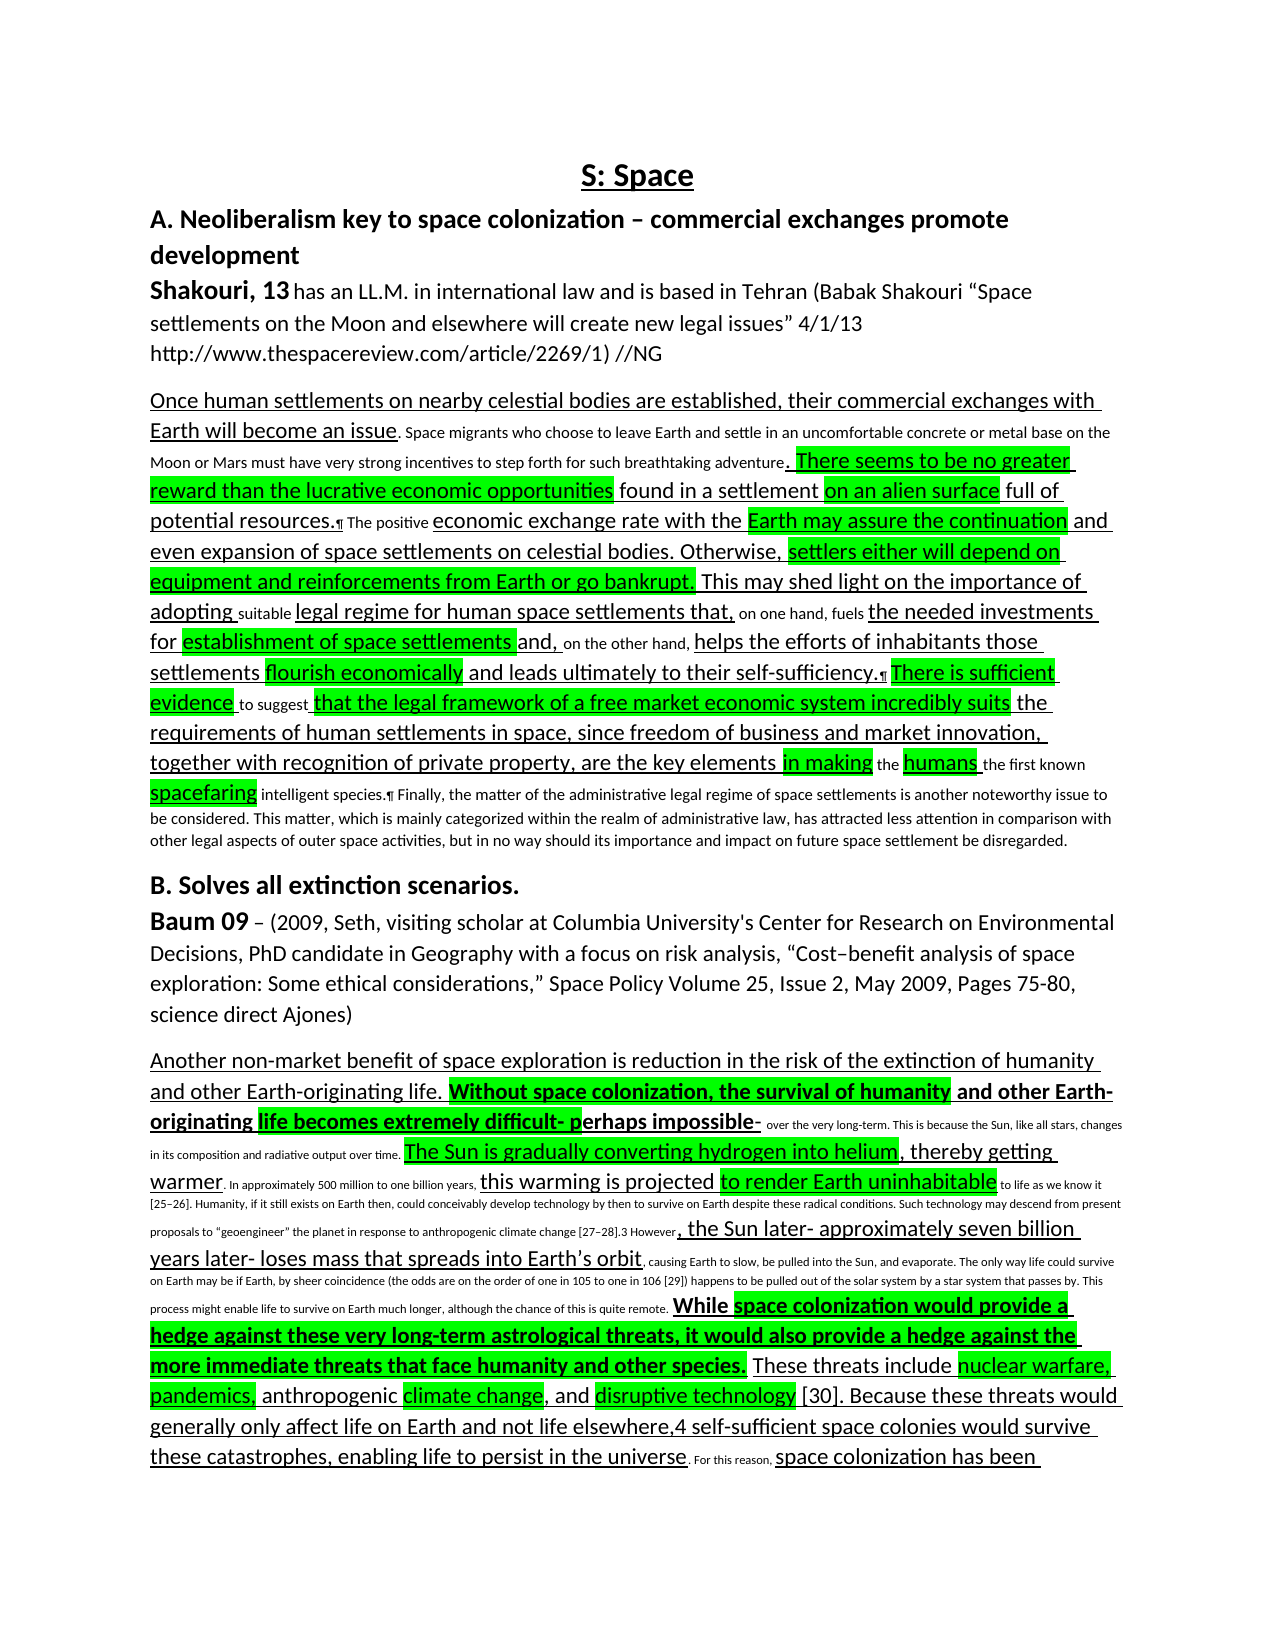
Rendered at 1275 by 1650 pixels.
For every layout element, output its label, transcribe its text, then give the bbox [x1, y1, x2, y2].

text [150, 1047, 1125, 1470]
subtitle S: Space [150, 154, 1125, 195]
text Shakouri, 13 has an LL.M. in international law and is based in Tehran (Babak Shakouri “Space settlements on the Moon and elsewhere will create new legal issues” 4/1/13 http://www.thespacereview.com/article/2269/1) //NG [150, 273, 1125, 367]
text A. Neoliberalism key to space colonization – commercial exchanges promote development [150, 202, 1125, 271]
text Baum 09 – (2009, Seth, visiting scholar at Columbia University's Center for Research on Environmental Decisions, PhD candidate in Geography with a focus on risk analysis, “Cost–benefit analysis of space exploration: Some ethical considerations,” Space Policy Volume 25, Issue 2, May 2009, Pages 75-80, science direct Ajones) [150, 904, 1125, 1028]
text Once human settlements on nearby celestial bodies are established, their commercial exchanges with Earth will become an issue. Space migrants who choose to leave Earth and settle in an uncomfortable concrete or metal base on the Moon or Mars must have very strong incentives to step forth for such breathtaking adventure. There seems to be no greater reward than the lucrative economic opportunities found in a settlement on an alien surface full of potential resources.¶ The positive economic exchange rate with the Earth may assure the continuation and even expansion of space settlements on celestial bodies. Otherwise, settlers either will depend on equipment and reinforcements from Earth or go bankrupt. This may shed light on the importance of adopting suitable legal regime for human space settlements that, on one hand, fuels the needed investments for establishment of space settlements and, on the other hand, helps the efforts of inhabitants those settlements flourish economically and leads ultimately to their self-sufficiency.¶ There is sufficient evidence to suggest that the legal framework of a free market economic system incredibly suits the requirements of human settlements in space, since freedom of business and market innovation, together with recognition of private property, are the key elements in making the humans the first known spacefaring intelligent species.¶ Finally, the matter of the administrative legal regime of space settlements is another noteworthy issue to be considered. This matter, which is mainly categorized within the realm of administrative law, has attracted less attention in comparison with other legal aspects of outer space activities, but in no way should its importance and impact on future space settlement be disregarded. [150, 386, 1125, 850]
text B. Solves all extinction scenarios. [150, 868, 1125, 902]
